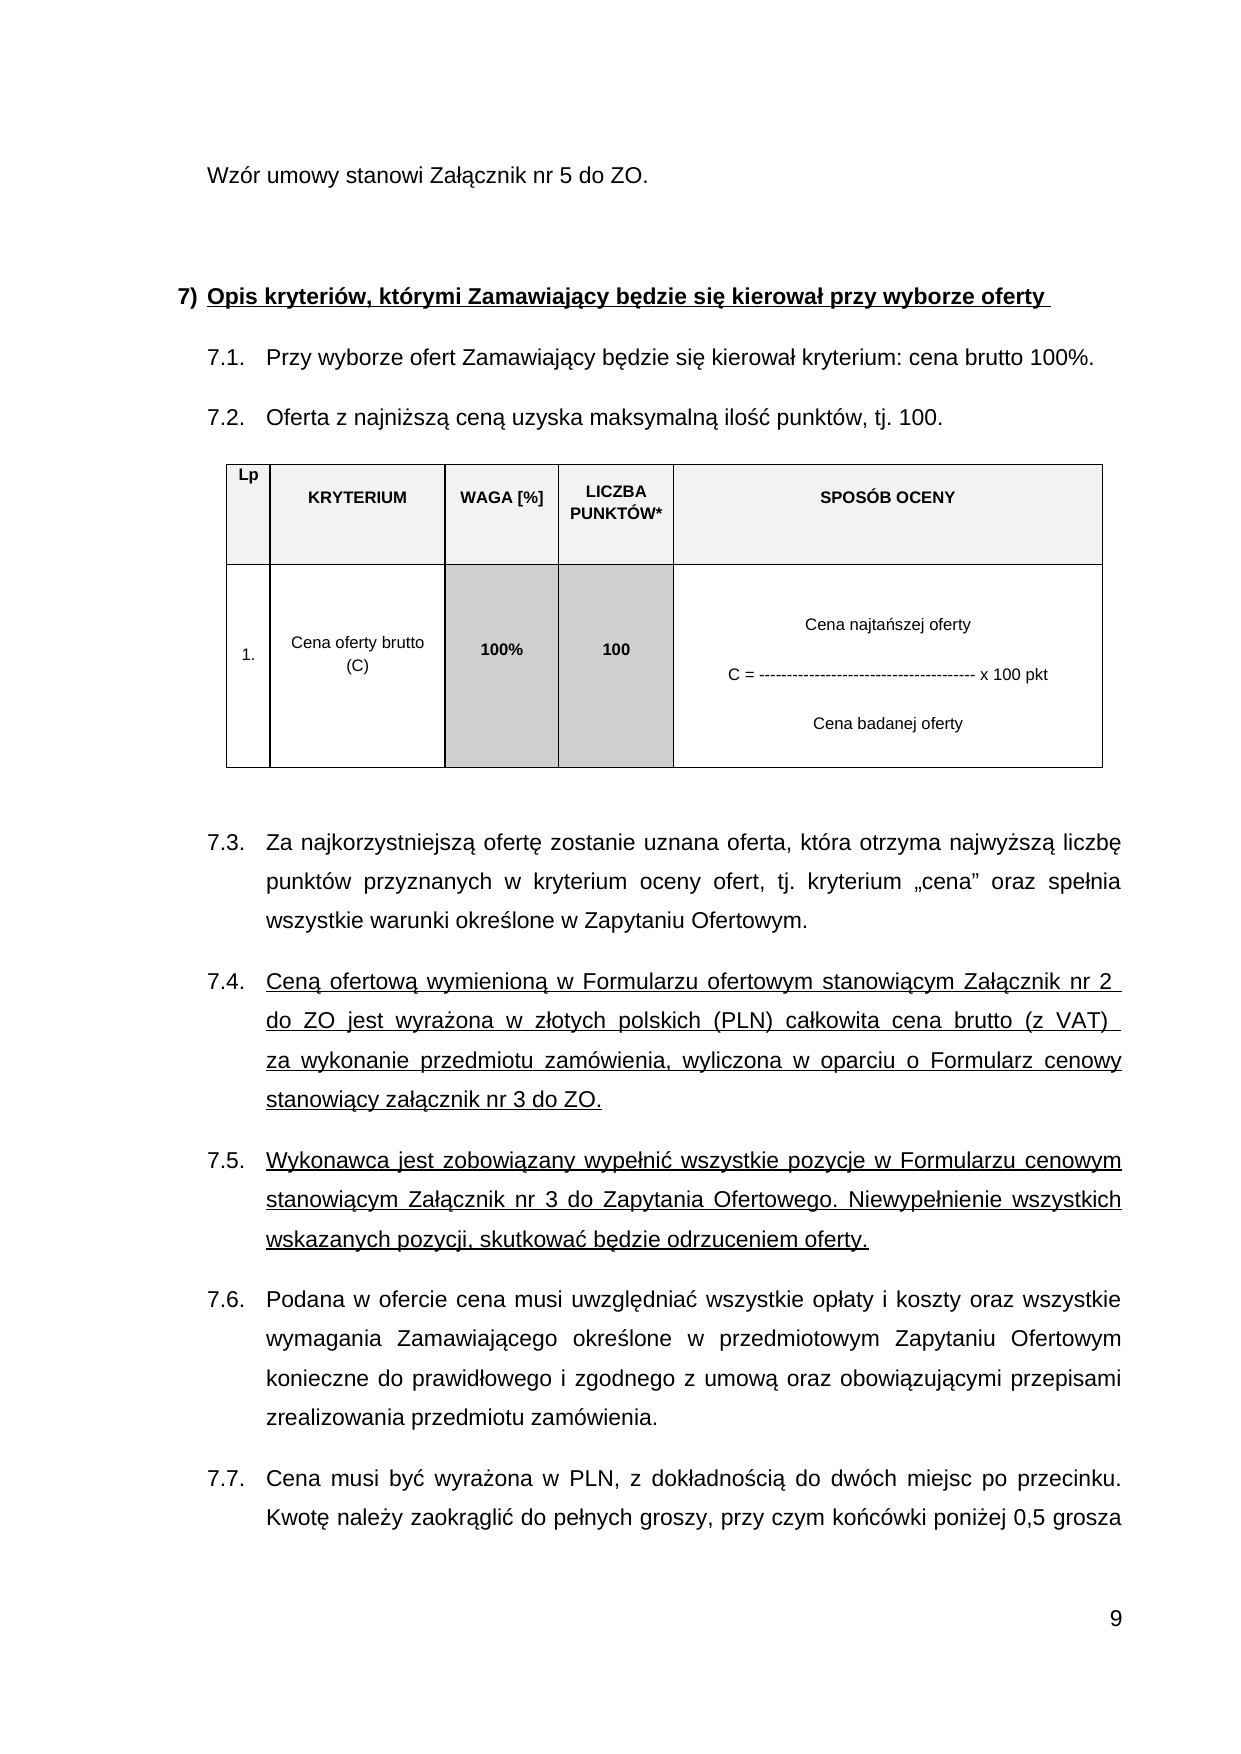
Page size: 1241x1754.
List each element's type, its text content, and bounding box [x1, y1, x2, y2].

text Wzór umowy stanowi Załącznik nr 5 do ZO. [207, 162, 1122, 189]
table_header SPOSÓB OCENY [674, 465, 1102, 564]
list Wykonawca jest zobowiązany wypełnić wszystkie pozycje w Formularzu cenowym stanowiącym Załącznik nr 3 do Zapytania Ofertowego. Niewypełnienie wszystkich wskazanych pozycji, skutkować będzie odrzuceniem oferty. [207, 1147, 1122, 1252]
list Za najkorzystniejszą ofertę zostanie uznana oferta, która otrzyma najwyższą liczbę punktów przyznanych w kryterium oceny ofert, tj. kryterium „cena” oraz spełnia wszystkie warunki określone w Zapytaniu Ofertowym. [207, 828, 1122, 934]
table_cell 100% [446, 565, 558, 767]
list Opis kryteriów, którymi Zamawiający będzie się kierował przy wyborze oferty [177, 283, 1122, 309]
table_cell 100 [559, 565, 673, 767]
list Oferta z najniższą ceną uzyska maksymalną ilość punktów, tj. 100. [207, 404, 1122, 430]
table_header WAGA [%] [446, 465, 558, 564]
list Przy wyborze ofert Zamawiający będzie się kierował kryterium: cena brutto 100%. [207, 343, 1122, 370]
table_header KRYTERIUM [271, 465, 444, 564]
table_header LICZBA PUNKTÓW* [559, 465, 673, 564]
table_cell Cena oferty brutto (C) [271, 565, 444, 767]
list Podana w ofercie cena musi uwzględniać wszystkie opłaty i koszty oraz wszystkie wymagania Zamawiającego określone w przedmiotowym Zapytaniu Ofertowym konieczne do prawidłowego i zgodnego z umową oraz obowiązującymi przepisami zrealizowania przedmiotu zamówienia. [207, 1286, 1122, 1431]
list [207, 1464, 1122, 1530]
list Ceną ofertową wymienioną w Formularzu ofertowym stanowiącym Załącznik nr 2 do ZO jest wyrażona w złotych polskich (PLN) całkowita cena brutto (z VAT) za wykonanie przedmiotu zamówienia, wyliczona w oparciu o Formularz cenowy stanowiący załącznik nr 3 do ZO. [207, 968, 1122, 1113]
table_cell 1. [227, 565, 269, 767]
table_cell Cena najtańszej oferty C = --------------------------------------- x 100 pkt Cena badanej oferty [674, 565, 1102, 767]
table_header Lp [227, 465, 269, 564]
